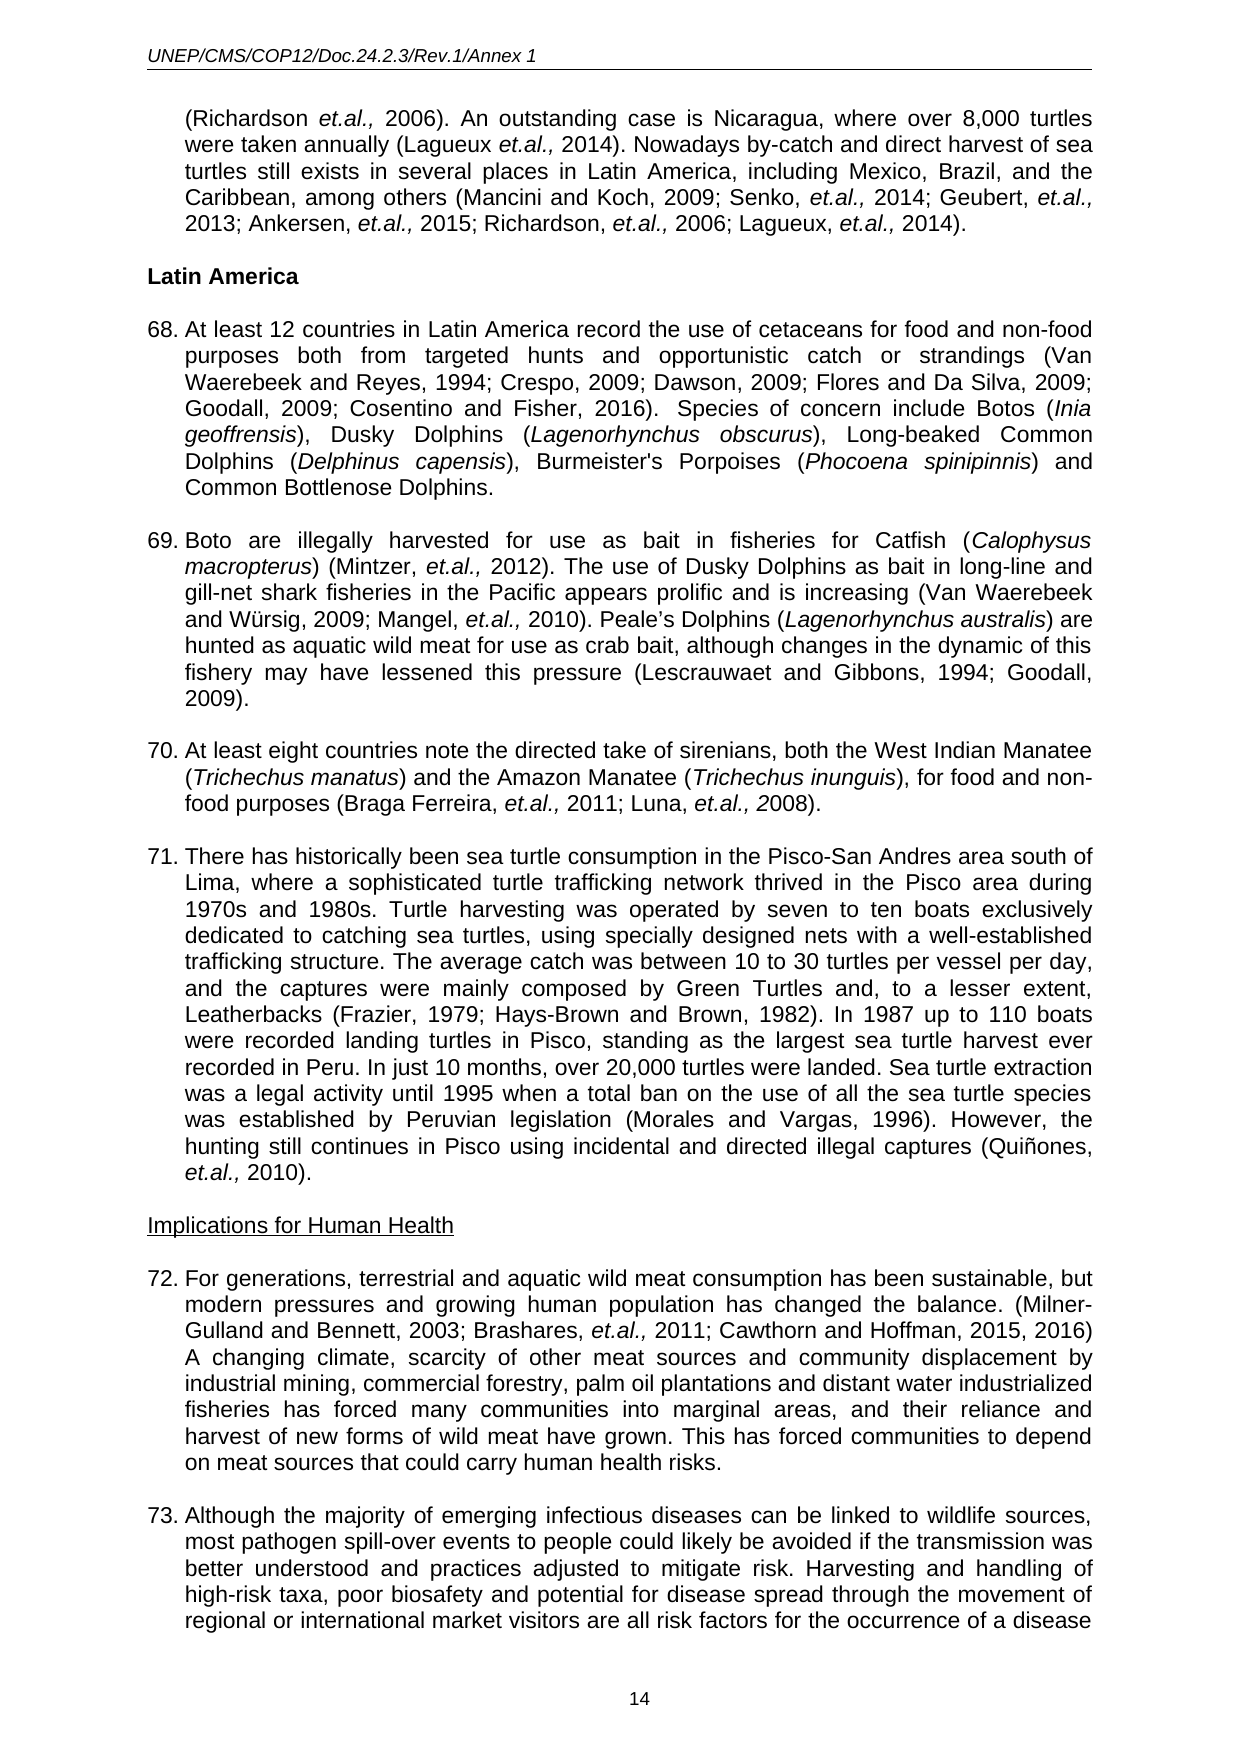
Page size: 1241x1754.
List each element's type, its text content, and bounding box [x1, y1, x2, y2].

text Implications for Human Health [147, 1212, 1093, 1238]
list At least eight countries note the directed take of sirenians, both the West Indian Manatee (Trichechus manatus) and the Amazon Manatee (Trichechus inunguis), for food and non-food purposes (Braga Ferreira, et.al., 2011; Luna, et.al., 2008). [147, 737, 1093, 817]
text Latin America [147, 263, 1093, 289]
list For generations, terrestrial and aquatic wild meat consumption has been sustainable, but modern pressures and growing human population has changed the balance. (Milner-Gulland and Bennett, 2003; Brashares, et.al., 2011; Cawthorn and Hoffman, 2015, 2016) A changing climate, scarcity of other meat sources and community displacement by industrial mining, commercial forestry, palm oil plantations and distant water industrialized fisheries has forced many communities into marginal areas, and their reliance and harvest of new forms of wild meat have grown. This has forced communities to depend on meat sources that could carry human health risks. [147, 1264, 1093, 1475]
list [147, 105, 1093, 237]
list At least 12 countries in Latin America record the use of cetaceans for food and non-food purposes both from targeted hunts and opportunistic catch or strandings (Van Waerebeek and Reyes, 1994; Crespo, 2009; Dawson, 2009; Flores and Da Silva, 2009; Goodall, 2009; Cosentino and Fisher, 2016). Species of concern include Botos (Inia geoffrensis), Dusky Dolphins (Lagenorhynchus obscurus), Long-beaked Common Dolphins (Delphinus capensis), Burmeister's Porpoises (Phocoena spinipinnis) and Common Bottlenose Dolphins. [147, 316, 1093, 500]
list Boto are illegally harvested for use as bait in fisheries for Catfish (Calophysus macropterus) (Mintzer, et.al., 2012). The use of Dusky Dolphins as bait in long-line and gill-net shark fisheries in the Pacific appears prolific and is increasing (Van Waerebeek and Würsig, 2009; Mangel, et.al., 2010). Peale’s Dolphins (Lagenorhynchus australis) are hunted as aquatic wild meat for use as crab bait, although changes in the dynamic of this fishery may have lessened this pressure (Lescrauwaet and Gibbons, 1994; Goodall, 2009). [147, 527, 1093, 711]
list There has historically been sea turtle consumption in the Pisco-San Andres area south of Lima, where a sophisticated turtle trafficking network thrived in the Pisco area during 1970s and 1980s. Turtle harvesting was operated by seven to ten boats exclusively dedicated to catching sea turtles, using specially designed nets with a well-established trafficking structure. The average catch was between 10 to 30 turtles per vessel per day, and the captures were mainly composed by Green Turtles and, to a lesser extent, Leatherbacks (Frazier, 1979; Hays-Brown and Brown, 1982). In 1987 up to 110 boats were recorded landing turtles in Pisco, standing as the largest sea turtle harvest ever recorded in Peru. In just 10 months, over 20,000 turtles were landed. Sea turtle extraction was a legal activity until 1995 when a total ban on the use of all the sea turtle species was established by Peruvian legislation (Morales and Vargas, 1996). However, the hunting still continues in Pisco using incidental and directed illegal captures (Quiñones, et.al., 2010). [147, 843, 1093, 1186]
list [147, 1502, 1093, 1633]
